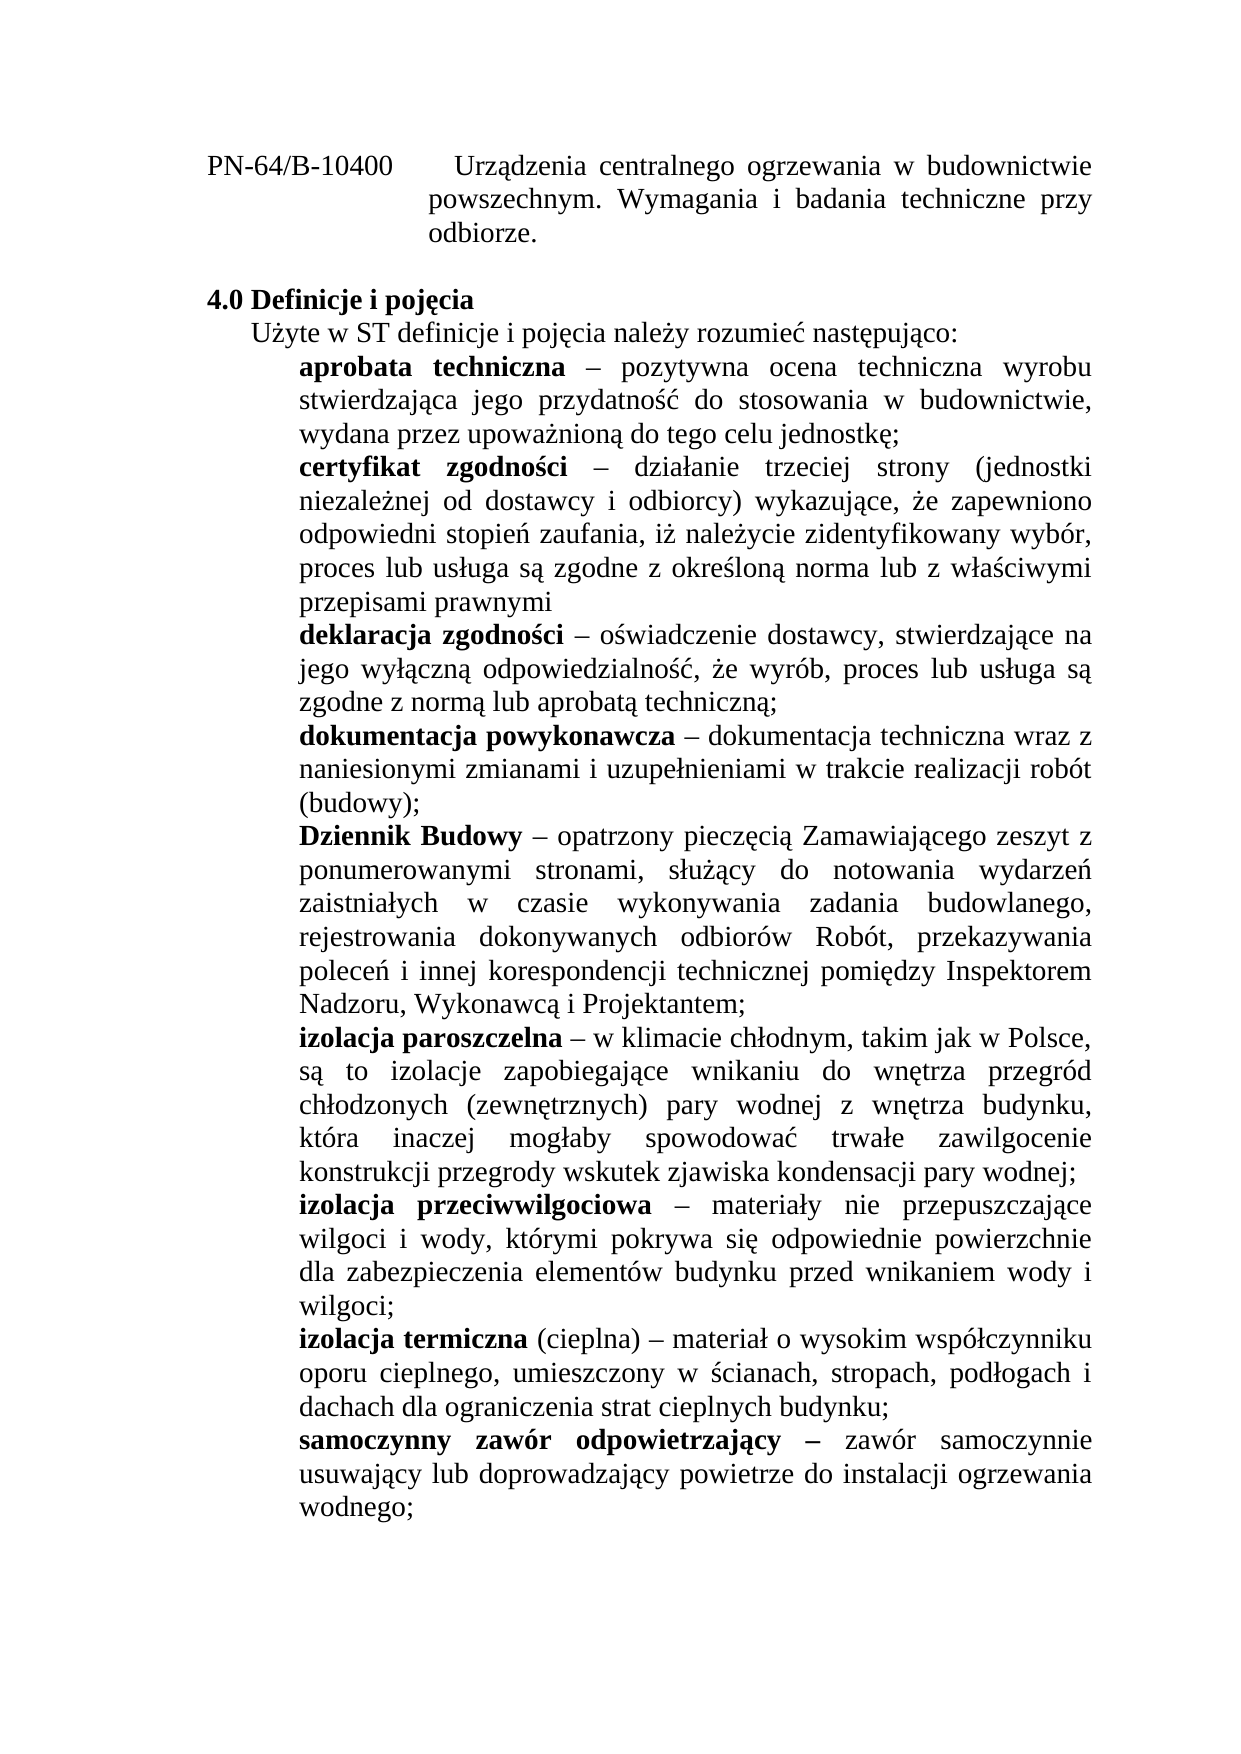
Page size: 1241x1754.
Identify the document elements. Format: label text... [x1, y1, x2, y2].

text aprobata techniczna – pozytywna ocena techniczna wyrobu stwierdzająca jego przydatność do stosowania w budownictwie, wydana przez upoważnioną do tego celu jednostkę; [299, 349, 1092, 449]
text 4.0 Definicje i pojęcia [207, 282, 1092, 315]
text samoczynny zawór odpowietrzający – zawór samoczynnie usuwający lub doprowadzający powietrze do instalacji ogrzewania wodnego; [299, 1422, 1092, 1523]
text dokumentacja powykonawcza – dokumentacja techniczna wraz z naniesionymi zmianami i uzupełnieniami w trakcie realizacji robót (budowy); [299, 718, 1092, 818]
text PN-64/B-10400 Urządzenia centralnego ogrzewania w budownictwie powszechnym. Wymagania i badania techniczne przy odbiorze. [207, 148, 1092, 248]
text Dziennik Budowy – opatrzony pieczęcią Zamawiającego zeszyt z ponumerowanymi stronami, służący do notowania wydarzeń zaistniałych w czasie wykonywania zadania budowlanego, rejestrowania dokonywanych odbiorów Robót, przekazywania poleceń i innej korespondencji technicznej pomiędzy Inspektorem Nadzoru, Wykonawcą i Projektantem; [299, 818, 1092, 1020]
text certyfikat zgodności – działanie trzeciej strony (jednostki niezależnej od dostawcy i odbiorcy) wykazujące, że zapewniono odpowiedni stopień zaufania, iż należycie zidentyfikowany wybór, proces lub usługa są zgodne z określoną norma lub z właściwymi przepisami prawnymi [299, 449, 1092, 617]
text izolacja termiczna (cieplna) – materiał o wysokim współczynniku oporu cieplnego, umieszczony w ścianach, stropach, podłogach i dachach dla ograniczenia strat cieplnych budynku; [299, 1322, 1092, 1422]
text Użyte w ST definicje i pojęcia należy rozumieć następująco: [207, 315, 1092, 349]
text izolacja przeciwwilgociowa – materiały nie przepuszczające wilgoci i wody, którymi pokrywa się odpowiednie powierzchnie dla zabezpieczenia elementów budynku przed wnikaniem wody i wilgoci; [299, 1187, 1092, 1322]
text deklaracja zgodności – oświadczenie dostawcy, stwierdzające na jego wyłączną odpowiedzialność, że wyrób, proces lub usługa są zgodne z normą lub aprobatą techniczną; [299, 617, 1092, 718]
text izolacja paroszczelna – w klimacie chłodnym, takim jak w Polsce, są to izolacje zapobiegające wnikaniu do wnętrza przegród chłodzonych (zewnętrznych) pary wodnej z wnętrza budynku, która inaczej mogłaby spowodować trwałe zawilgocenie konstrukcji przegrody wskutek zjawiska kondensacji pary wodnej; [299, 1020, 1092, 1187]
